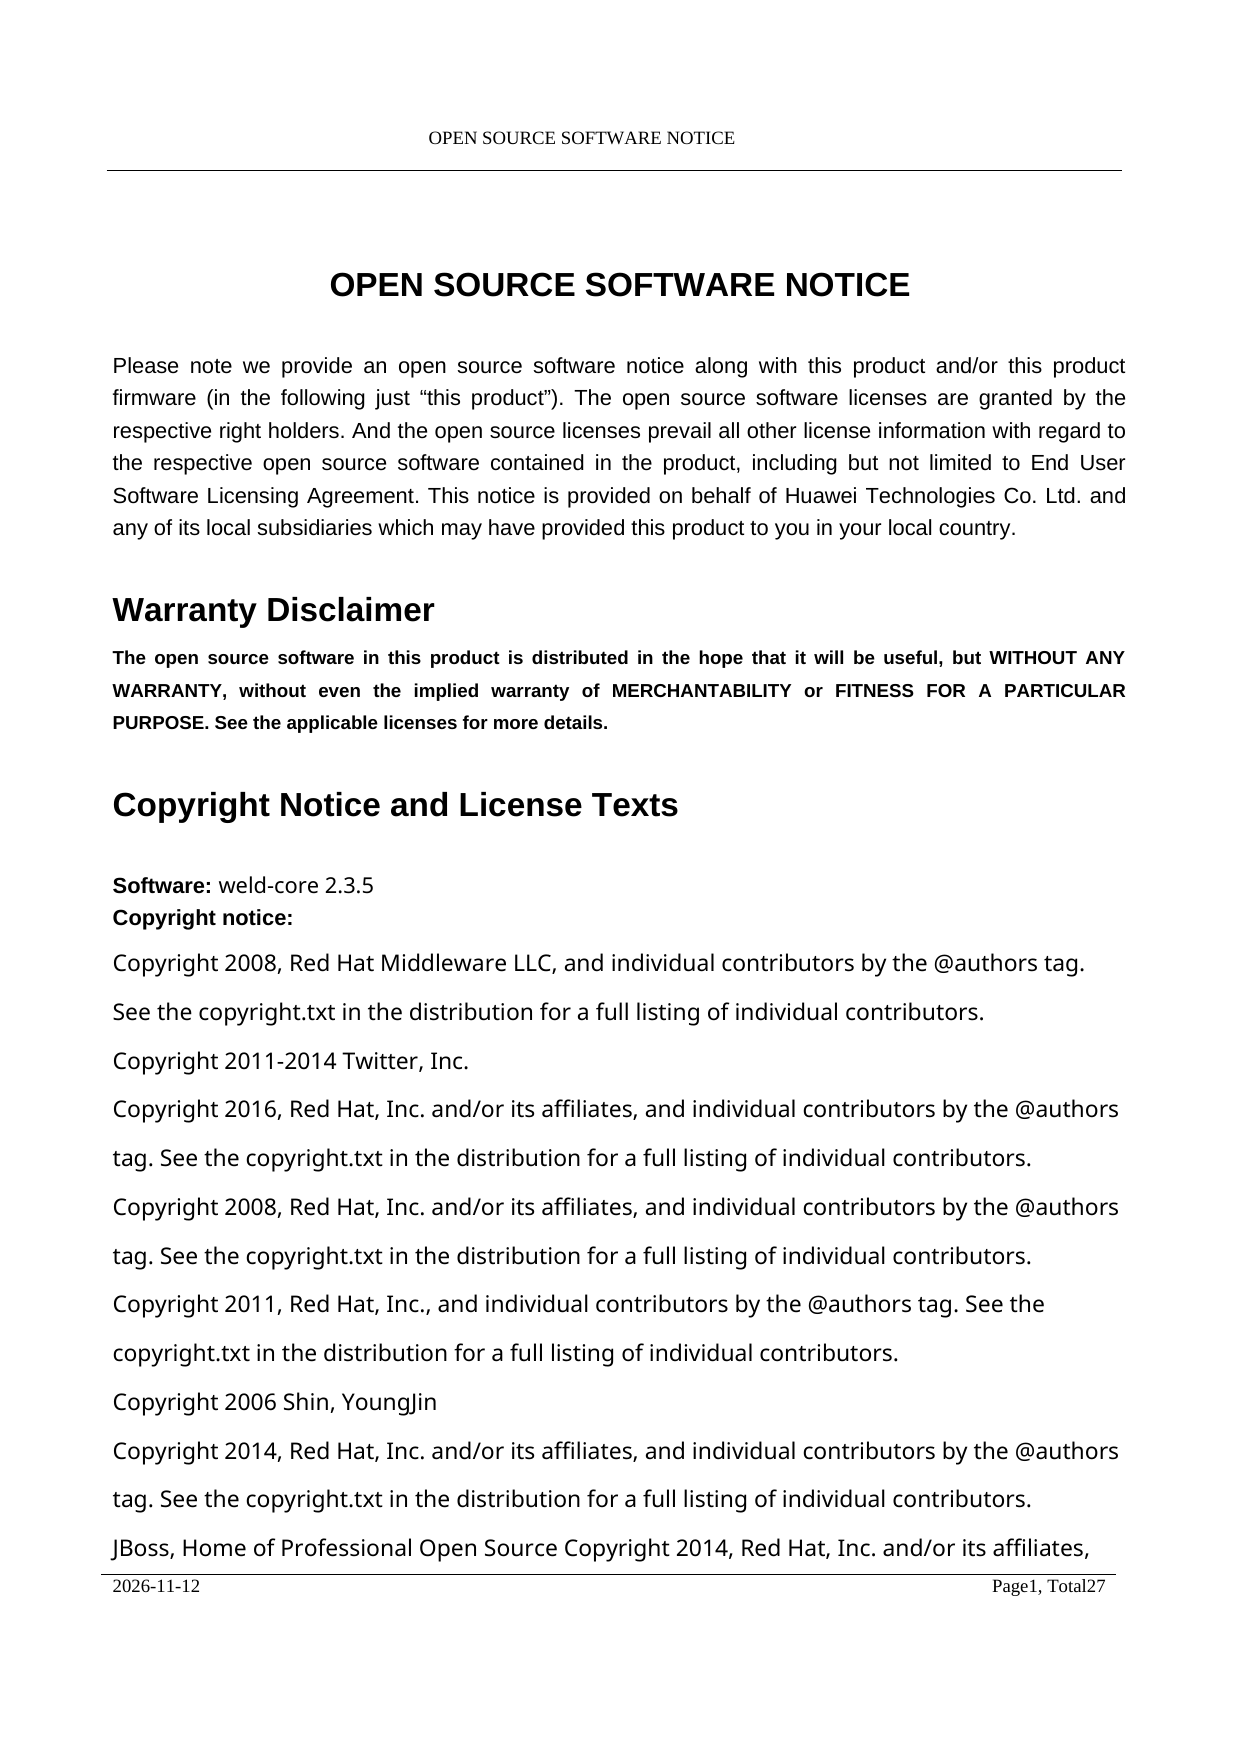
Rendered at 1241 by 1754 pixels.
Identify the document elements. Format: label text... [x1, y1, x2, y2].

text Copyright Notice and License Texts [112, 771, 1128, 836]
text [112, 947, 1128, 1564]
text The open source software in this product is distributed in the hope that it will be useful, but WITHOUT ANY WARRANTY, without even the implied warranty of MERCHANTABILITY or FITNESS FOR A PARTICULAR PURPOSE. See the applicable licenses for more details. [112, 641, 1128, 739]
text Copyright notice: [112, 901, 1128, 934]
text Software: weld-core 2.3.5 [112, 869, 1128, 901]
text Please note we provide an open source software notice along with this product and/or this product firmware (in the following just “this product”). The open source software licenses are granted by the respective right holders. And the open source licenses prevail all other license information with regard to the respective open source software contained in the product, including but not limited to End User Software Licensing Agreement. This notice is provided on behalf of Huawei Technologies Co. Ltd. and any of its local subsidiaries which may have provided this product to you in your local country. [112, 349, 1128, 544]
text Warranty Disclaimer [112, 576, 1128, 641]
text OPEN SOURCE SOFTWARE NOTICE [112, 251, 1128, 316]
